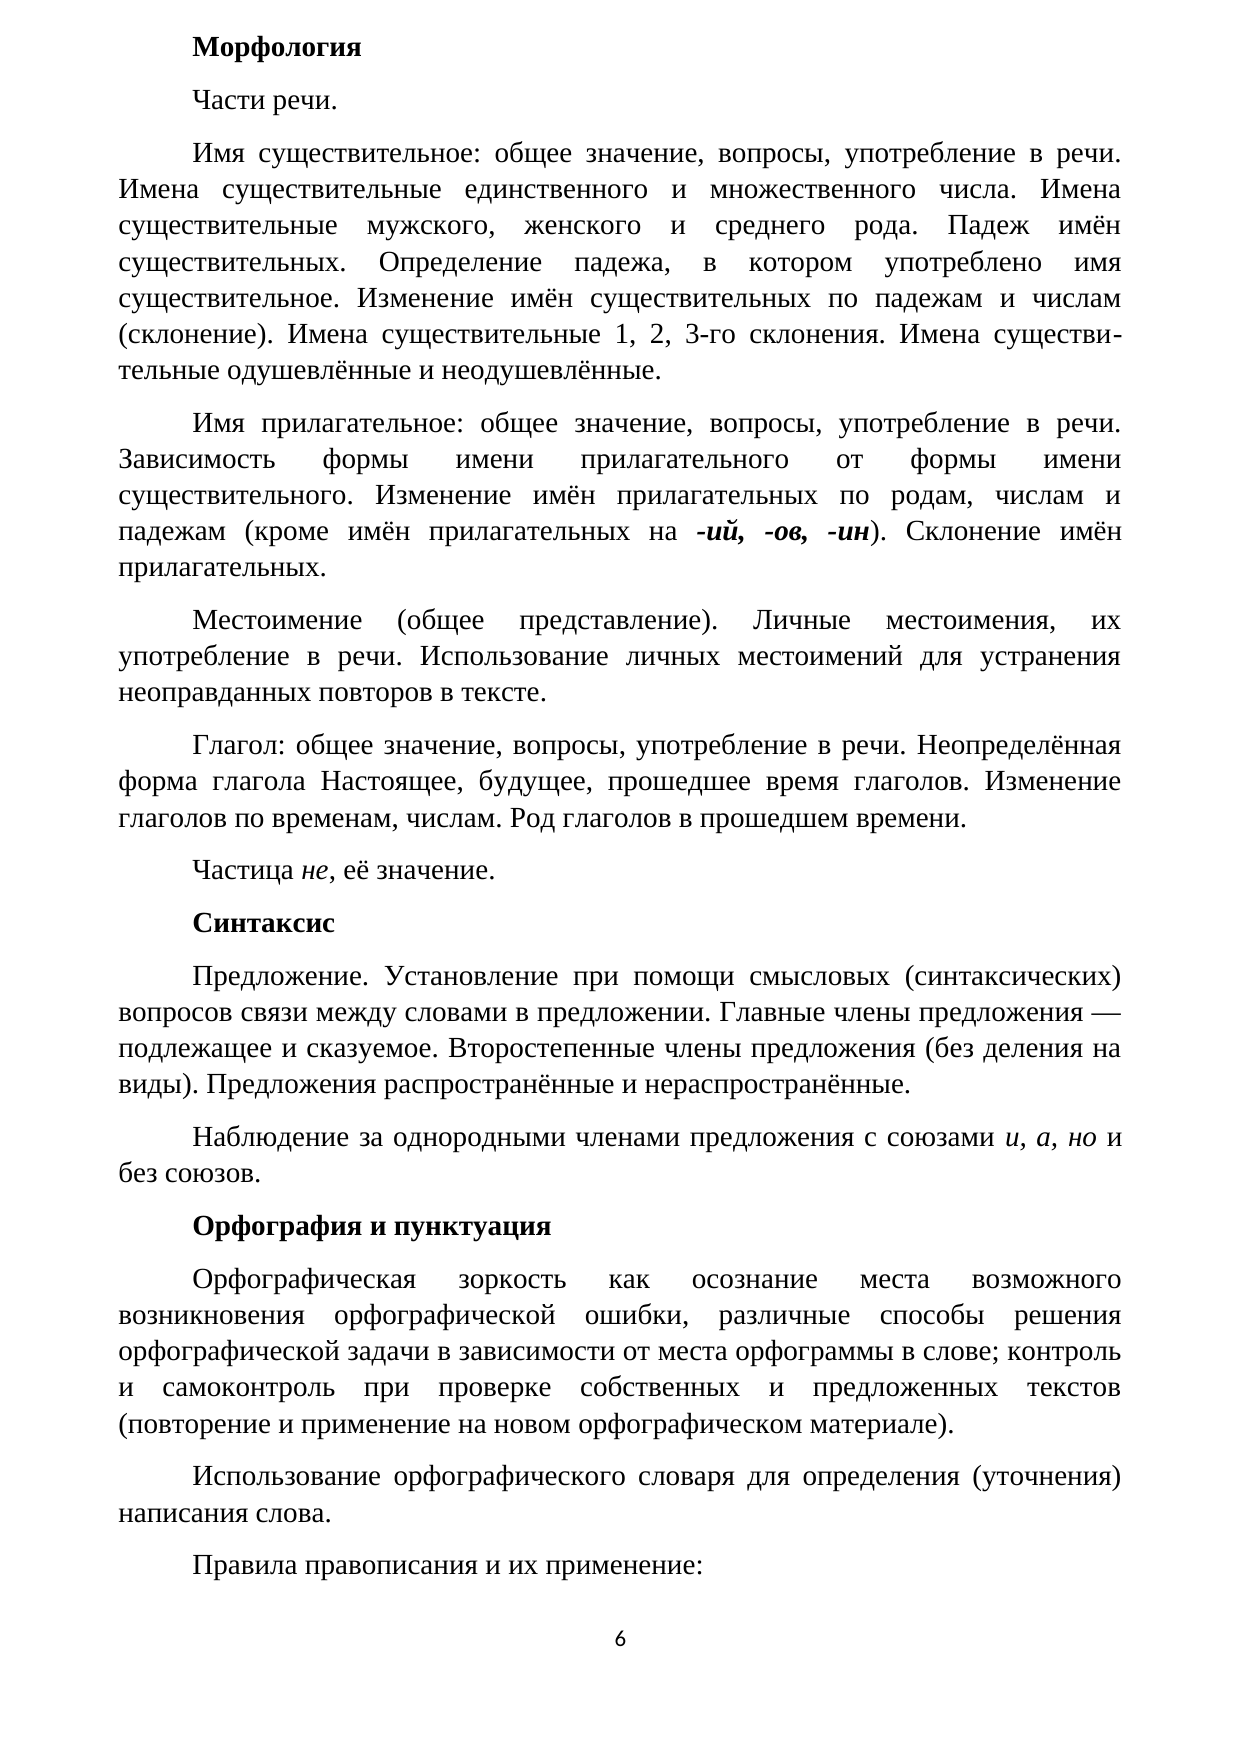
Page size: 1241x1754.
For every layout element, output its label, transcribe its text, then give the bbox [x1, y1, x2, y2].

text Орфографическая зоркость как осознание места возможного возникновения орфографической ошибки, различные способы решения орфографической задачи в зависимости от места орфограммы в слове; контроль и самоконтроль при проверке собственных и предложенных текстов (повторение и применение на новом орфографическом материале). [118, 1261, 1122, 1439]
text Имя прилагательное: общее значение, вопросы, употребление в речи. Зависимость формы имени прилагательного от формы имени существительного. Изменение имён прилагательных по родам, числам и падежам (кроме имён прилагательных на -ий, -ов, -ин). Склонение имён прилагательных. [118, 405, 1122, 583]
text Наблюдение за однородными членами предложения с союзами и, а, но и без союзов. [118, 1119, 1122, 1189]
text Предложение. Установление при помощи смысловых (синтаксических) вопросов связи между словами в предложении. Главные члены предложения — подлежащее и сказуемое. Второстепенные члены предложения (без деления на виды). Предложения распространённые и нераспространённые. [118, 958, 1122, 1100]
text Синтаксис [118, 905, 1122, 939]
text Орфография и пунктуация [118, 1208, 1122, 1242]
text Использование орфографического словаря для определения (уточнения) написания слова. [118, 1458, 1122, 1528]
text Имя существительное: общее значение, вопросы, употребление в речи. Имена существительные единственного и множественного числа. Имена существительные мужского, женского и среднего рода. Падеж имён существительных. Определение падежа, в котором употреблено имя существительное. Изменение имён существительных по падежам и числам (склонение). Имена существительные 1, 2, 3-го склонения. Имена существительные одушевлённые и неодушевлённые. [118, 135, 1122, 386]
text Глагол: общее значение, вопросы, употребление в речи. Неопределённая форма глагола Настоящее, будущее, прошедшее время глаголов. Изменение глаголов по временам, числам. Род глаголов в прошедшем времени. [118, 727, 1122, 833]
text Частица не, её значение. [118, 852, 1122, 886]
text Части речи. [118, 82, 1122, 116]
text Морфология [118, 29, 1122, 63]
text Местоимение (общее представление). Личные местоимения, их употребление в речи. Использование личных местоимений для устранения неоправданных повторов в тексте. [118, 602, 1122, 708]
text Правила правописания и их применение: [118, 1547, 1122, 1581]
